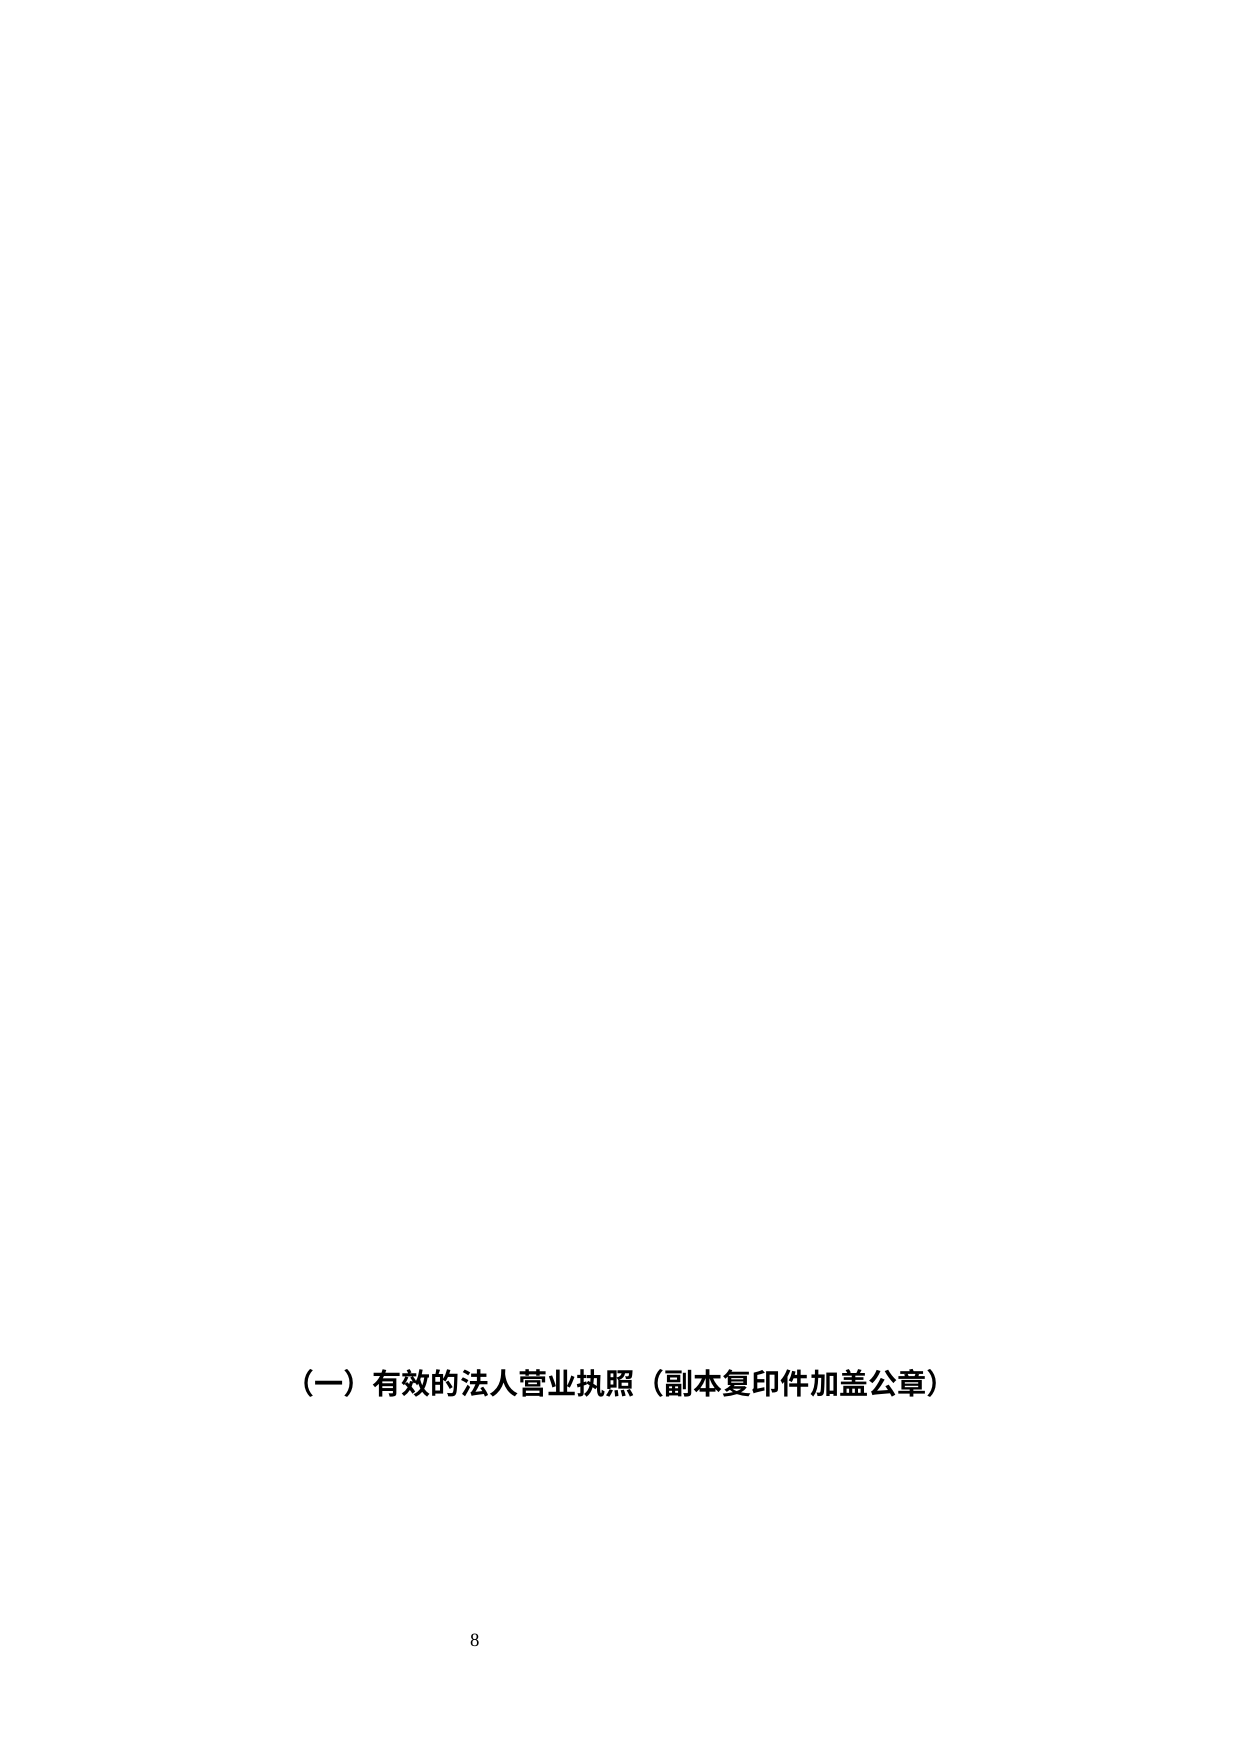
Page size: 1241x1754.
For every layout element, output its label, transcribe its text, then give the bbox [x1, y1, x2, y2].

text （一）有效的法人营业执照（副本复印件加盖公章） [187, 1349, 1053, 1414]
